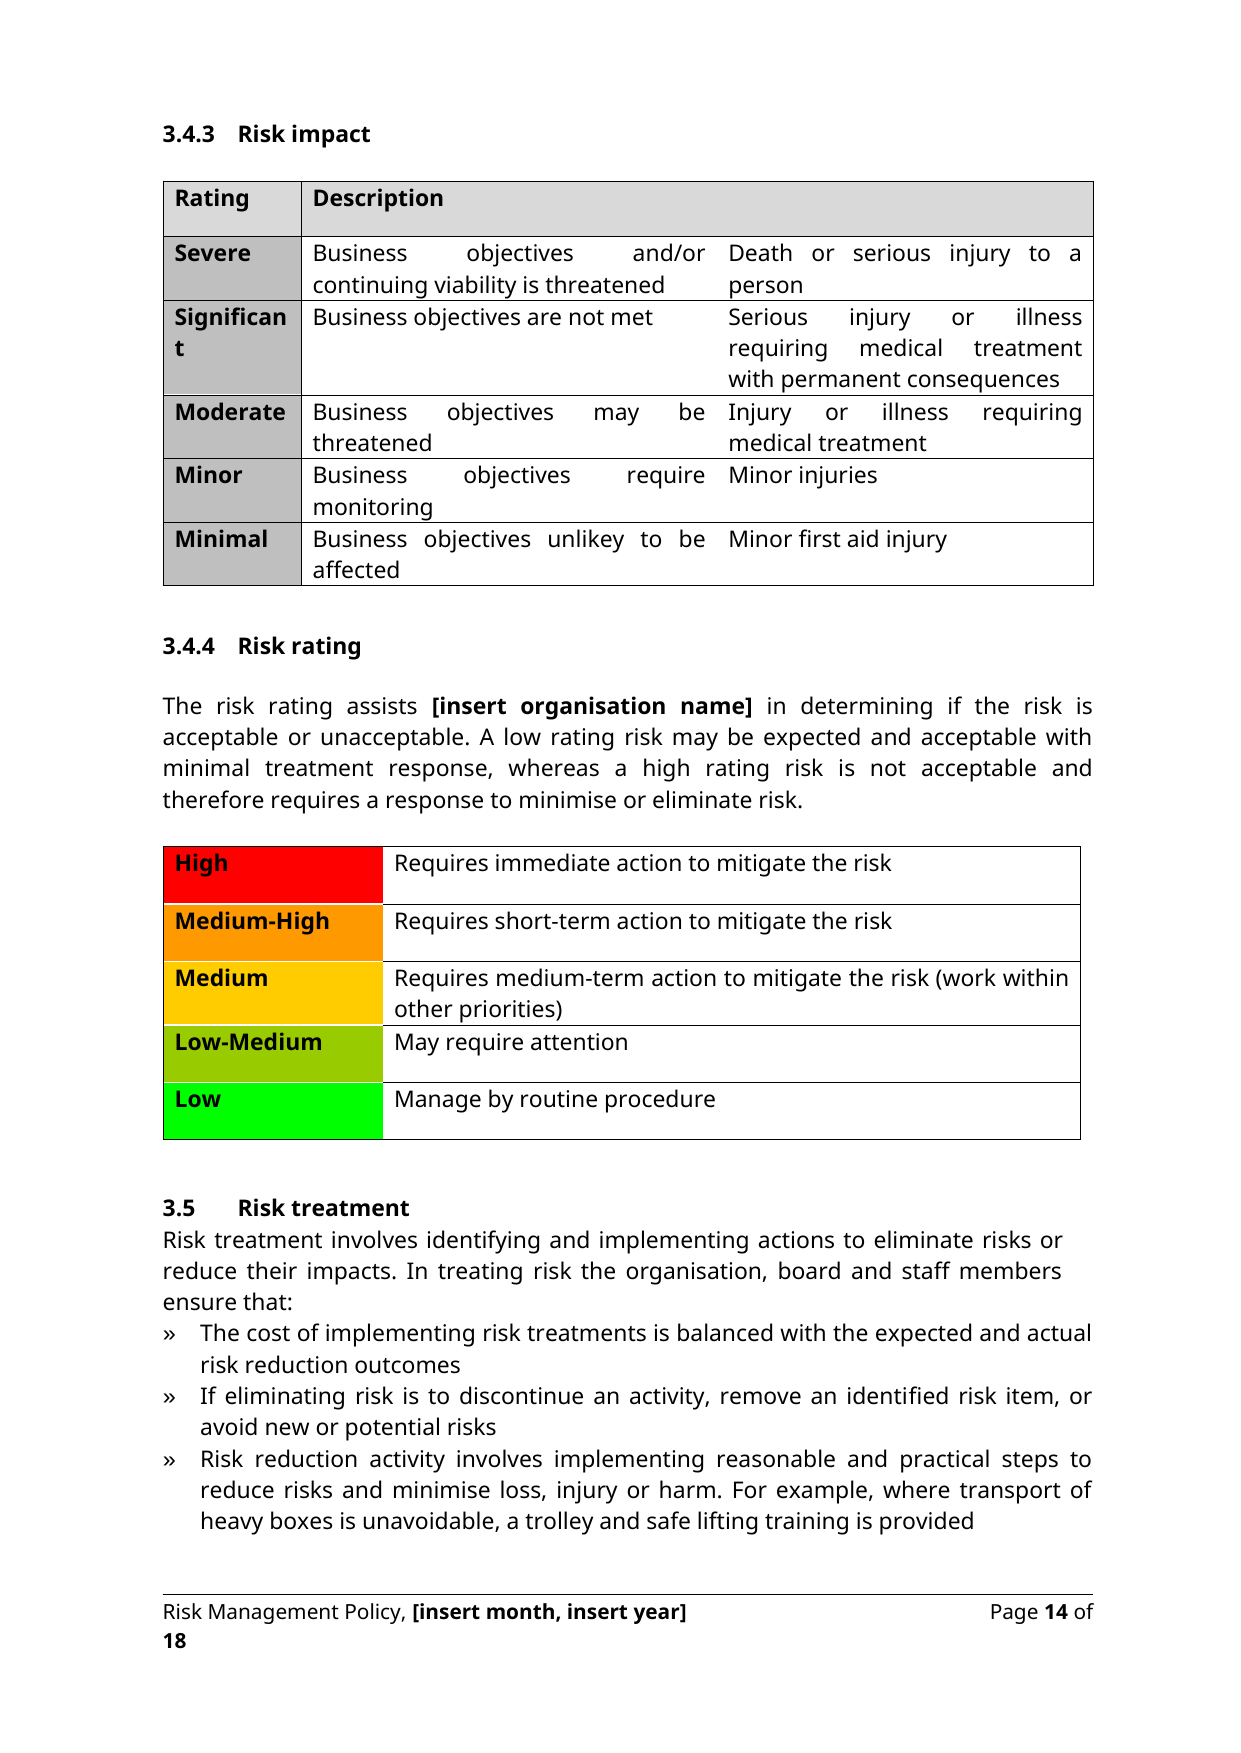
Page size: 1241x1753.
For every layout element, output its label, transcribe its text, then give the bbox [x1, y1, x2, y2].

table_cell Requires medium-term action to mitigate the risk (work within other priorities) [383, 962, 1080, 1024]
table_cell Severe [164, 237, 301, 300]
table_cell Requires short-term action to mitigate the risk [383, 905, 1080, 961]
table_cell Medium-High [164, 905, 383, 961]
table_cell Serious injury or illness requiring medical treatment with permanent consequences [717, 301, 1093, 394]
subtitle 3.4.4 Risk rating [162, 630, 1093, 661]
table_header High [164, 847, 383, 903]
table_cell Low-Medium [164, 1026, 383, 1082]
table_cell Minor injuries [717, 459, 1093, 522]
table_cell Medium [164, 962, 383, 1024]
text Risk treatment involves identifying and implementing actions to eliminate risks or reduce their impacts. In treating risk the organisation, board and staff members ensure that: [162, 1224, 1064, 1317]
subtitle 3.4.3 Risk impact [162, 118, 1093, 149]
table_cell Business objectives may be threatened [302, 396, 717, 458]
table_cell May require attention [383, 1026, 1080, 1082]
list The cost of implementing risk treatments is balanced with the expected and actual risk reduction outcomes [162, 1317, 1093, 1380]
table_cell Business objectives and/or continuing viability is threatened [302, 237, 717, 300]
table_header Description [302, 182, 1093, 236]
list If eliminating risk is to discontinue an activity, remove an identified risk item, or avoid new or potential risks [162, 1380, 1093, 1443]
list Risk reduction activity involves implementing reasonable and practical steps to reduce risks and minimise loss, injury or harm. For example, where transport of heavy boxes is unavoidable, a trolley and safe lifting training is provided [162, 1443, 1093, 1536]
table_header Rating [164, 182, 301, 236]
table_cell Minimal [164, 523, 301, 585]
table_cell Business objectives require monitoring [302, 459, 717, 522]
table_cell Low [164, 1083, 383, 1139]
subtitle 3.5 Risk treatment [162, 1192, 1093, 1224]
table_cell Minor first aid injury [717, 523, 1093, 585]
table_cell Death or serious injury to a person [717, 237, 1093, 300]
table_cell Minor [164, 459, 301, 522]
table_cell Business objectives unlikey to be affected [302, 523, 717, 585]
table_cell Significant [164, 301, 301, 394]
table_cell Business objectives are not met [302, 301, 717, 394]
table_cell Injury or illness requiring medical treatment [717, 396, 1093, 458]
table_cell Moderate [164, 396, 301, 458]
table_cell Manage by routine procedure [383, 1083, 1080, 1139]
text The risk rating assists [insert organisation name] in determining if the risk is acceptable or unacceptable. A low rating risk may be expected and acceptable with minimal treatment response, whereas a high rating risk is not acceptable and therefore requires a response to minimise or eliminate risk. [162, 690, 1093, 815]
table_header Requires immediate action to mitigate the risk [383, 847, 1080, 903]
